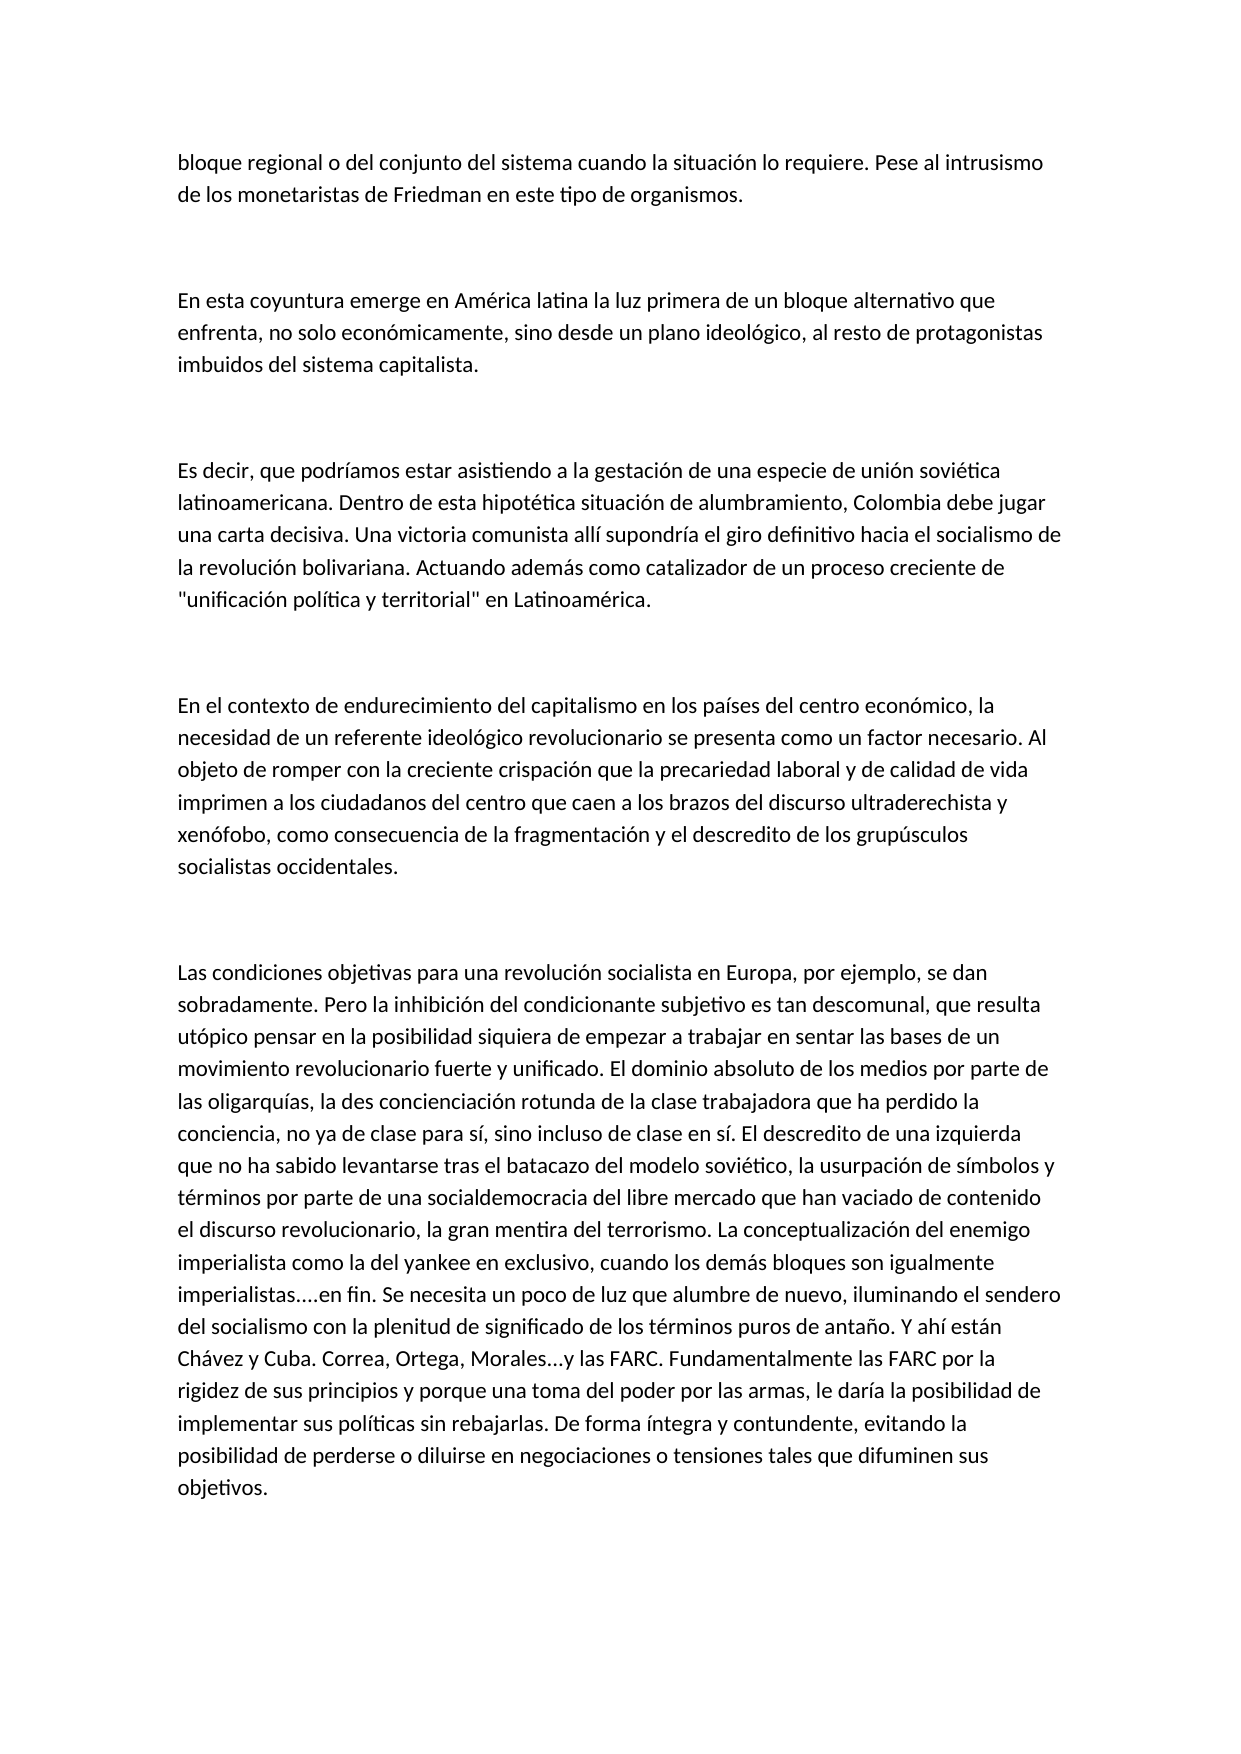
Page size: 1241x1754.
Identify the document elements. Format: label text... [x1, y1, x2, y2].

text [177, 148, 1063, 208]
text Las condiciones objetivas para una revolución socialista en Europa, por ejemplo, se dan sobradamente. Pero la inhibición del condicionante subjetivo es tan descomunal, que resulta utópico pensar en la posibilidad siquiera de empezar a trabajar en sentar las bases de un movimiento revolucionario fuerte y unificado. El dominio absoluto de los medios por parte de las oligarquías, la des concienciación rotunda de la clase trabajadora que ha perdido la conciencia, no ya de clase para sí, sino incluso de clase en sí. El descredito de una izquierda que no ha sabido levantarse tras el batacazo del modelo soviético, la usurpación de símbolos y términos por parte de una socialdemocracia del libre mercado que han vaciado de contenido el discurso revolucionario, la gran mentira del terrorismo. La conceptualización del enemigo imperialista como la del yankee en exclusivo, cuando los demás bloques son igualmente imperialistas....en fin. Se necesita un poco de luz que alumbre de nuevo, iluminando el sendero del socialismo con la plenitud de significado de los términos puros de antaño. Y ahí están Chávez y Cuba. Correa, Ortega, Morales...y las FARC. Fundamentalmente las FARC por la rigidez de sus principios y porque una toma del poder por las armas, le daría la posibilidad de implementar sus políticas sin rebajarlas. De forma íntegra y contundente, evitando la posibilidad de perderse o diluirse en negociaciones o tensiones tales que difuminen sus objetivos. [177, 958, 1063, 1501]
text En el contexto de endurecimiento del capitalismo en los países del centro económico, la necesidad de un referente ideológico revolucionario se presenta como un factor necesario. Al objeto de romper con la creciente crispación que la precariedad laboral y de calidad de vida imprimen a los ciudadanos del centro que caen a los brazos del discurso ultraderechista y xenófobo, como consecuencia de la fragmentación y el descredito de los grupúsculos socialistas occidentales. [177, 691, 1063, 880]
text Es decir, que podríamos estar asistiendo a la gestación de una especie de unión soviética latinoamericana. Dentro de esta hipotética situación de alumbramiento, Colombia debe jugar una carta decisiva. Una victoria comunista allí supondría el giro definitivo hacia el socialismo de la revolución bolivariana. Actuando además como catalizador de un proceso creciente de "unificación política y territorial" en Latinoamérica. [177, 456, 1063, 613]
text En esta coyuntura emerge en América latina la luz primera de un bloque alternativo que enfrenta, no solo económicamente, sino desde un plano ideológico, al resto de protagonistas imbuidos del sistema capitalista. [177, 286, 1063, 378]
